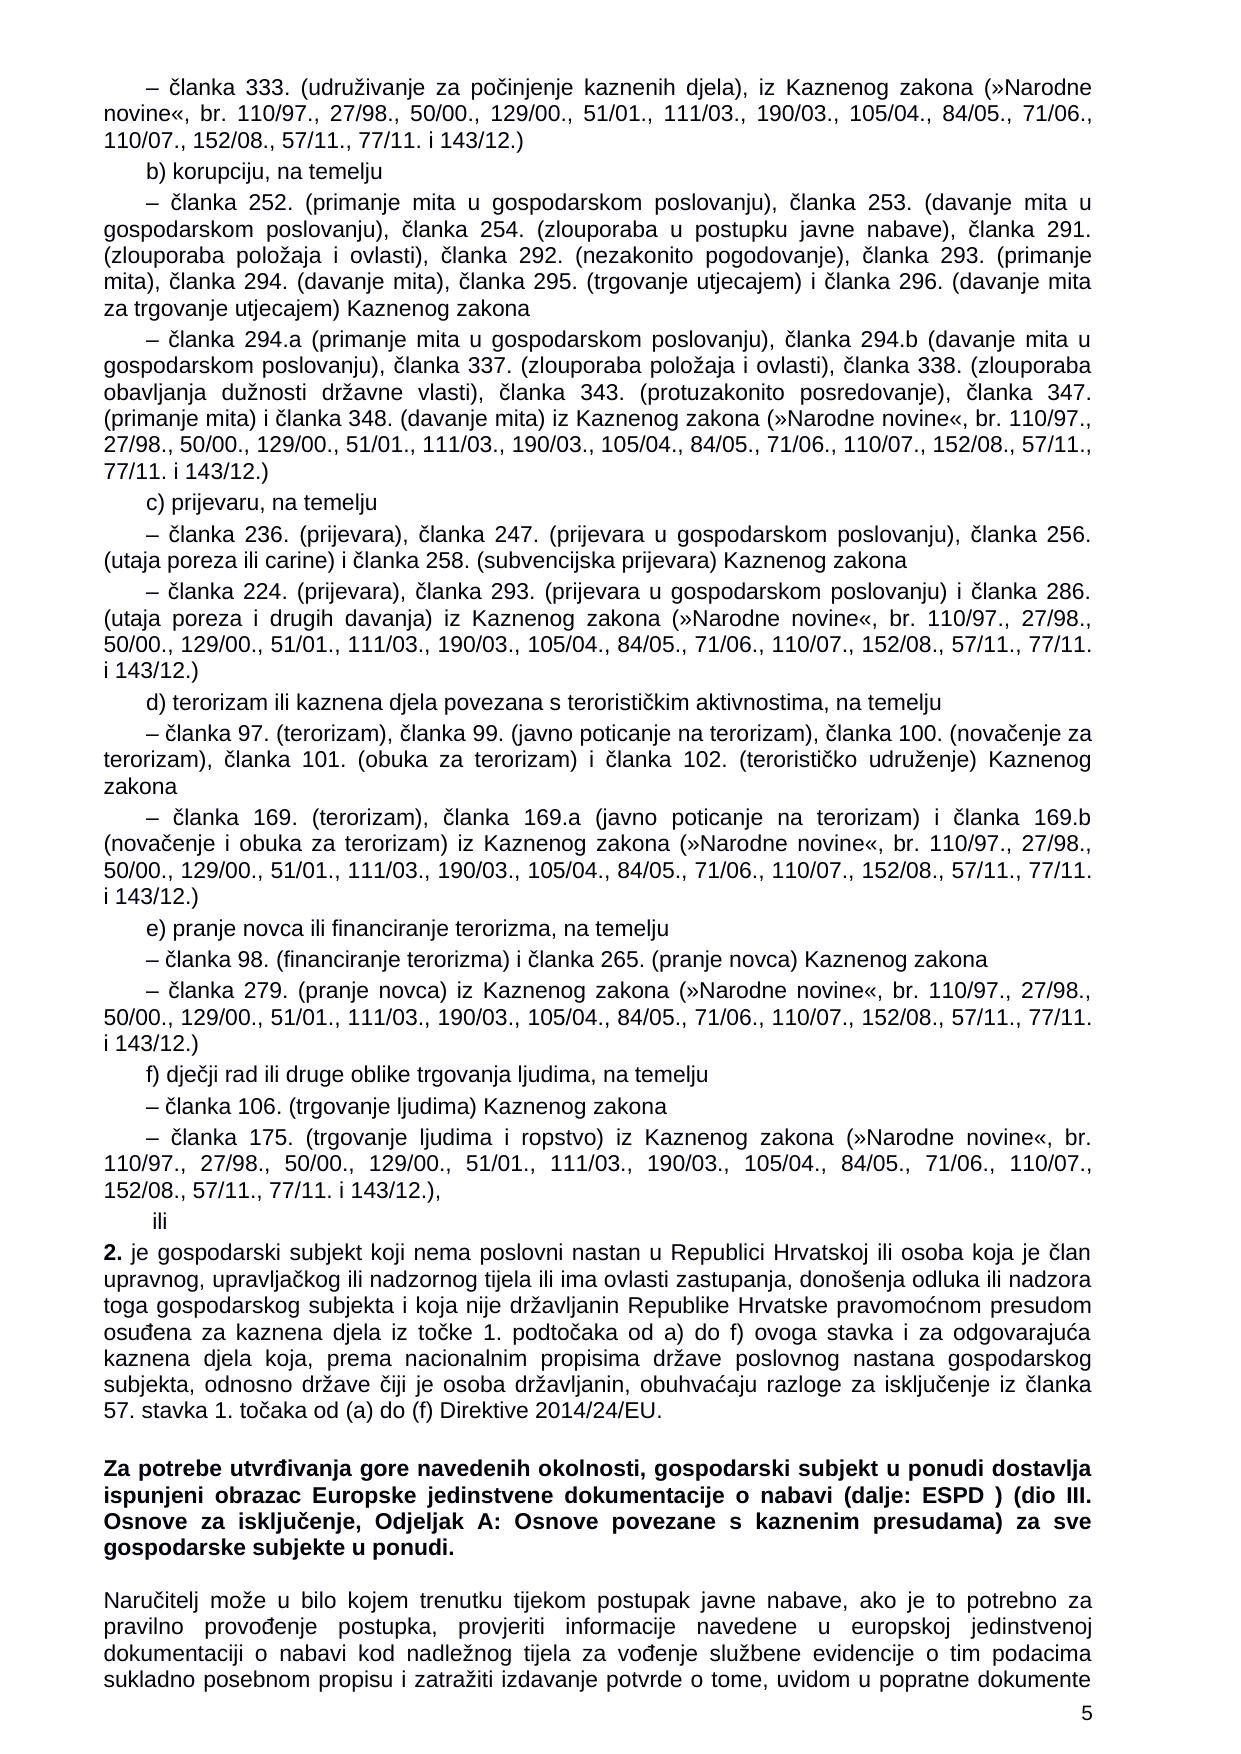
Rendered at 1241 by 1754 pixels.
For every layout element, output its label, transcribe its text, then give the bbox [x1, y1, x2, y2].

text – članka 98. (financiranje terorizma) i članka 265. (pranje novca) Kaznenog zakona [103, 946, 1092, 972]
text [103, 1587, 1092, 1692]
text – članka 106. (trgovanje ljudima) Kaznenog zakona [103, 1093, 1092, 1119]
text – članka 169. (terorizam), članka 169.a (javno poticanje na terorizam) i članka 169.b (novačenje i obuka za terorizam) iz Kaznenog zakona (»Narodne novine«, br. 110/97., 27/98., 50/00., 129/00., 51/01., 111/03., 190/03., 105/04., 84/05., 71/06., 110/07., 152/08., 57/11., 77/11. i 143/12.) [103, 804, 1092, 909]
text f) dječji rad ili druge oblike trgovanja ljudima, na temelju [103, 1061, 1092, 1088]
text – članka 97. (terorizam), članka 99. (javno poticanje na terorizam), članka 100. (novačenje za terorizam), članka 101. (obuka za terorizam) i članka 102. (terorističko udruženje) Kaznenog zakona [103, 720, 1092, 799]
text 2. je gospodarski subjekt koji nema poslovni nastan u Republici Hrvatskoj ili osoba koja je član upravnog, upravljačkog ili nadzornog tijela ili ima ovlasti zastupanja, donošenja odluka ili nadzora toga gospodarskog subjekta i koja nije državljanin Republike Hrvatske pravomoćnom presudom osuđena za kaznena djela iz točke 1. podtočaka od a) do f) ovoga stavka i za odgovarajuća kaznena djela koja, prema nacionalnim propisima države poslovnog nastana gospodarskog subjekta, odnosno države čiji je osoba državljanin, obuhvaćaju razloge za isključenje iz članka 57. stavka 1. točaka od (a) do (f) Direktive 2014/24/EU. [103, 1239, 1092, 1424]
text – članka 252. (primanje mita u gospodarskom poslovanju), članka 253. (davanje mita u gospodarskom poslovanju), članka 254. (zlouporaba u postupku javne nabave), članka 291. (zlouporaba položaja i ovlasti), članka 292. (nezakonito pogodovanje), članka 293. (primanje mita), članka 294. (davanje mita), članka 295. (trgovanje utjecajem) i članka 296. (davanje mita za trgovanje utjecajem) Kaznenog zakona [103, 189, 1092, 321]
text d) terorizam ili kaznena djela povezana s terorističkim aktivnostima, na temelju [103, 689, 1092, 715]
text c) prijevaru, na temelju [103, 489, 1092, 516]
text – članka 279. (pranje novca) iz Kaznenog zakona (»Narodne novine«, br. 110/97., 27/98., 50/00., 129/00., 51/01., 111/03., 190/03., 105/04., 84/05., 71/06., 110/07., 152/08., 57/11., 77/11. i 143/12.) [103, 977, 1092, 1056]
text – članka 224. (prijevara), članka 293. (prijevara u gospodarskom poslovanju) i članka 286. (utaja poreza i drugih davanja) iz Kaznenog zakona (»Narodne novine«, br. 110/97., 27/98., 50/00., 129/00., 51/01., 111/03., 190/03., 105/04., 84/05., 71/06., 110/07., 152/08., 57/11., 77/11. i 143/12.) [103, 578, 1092, 684]
text e) pranje novca ili financiranje terorizma, na temelju [103, 914, 1092, 941]
text ili [103, 1208, 1092, 1234]
text b) korupciju, na temelju [103, 158, 1092, 184]
text – članka 294.a (primanje mita u gospodarskom poslovanju), članka 294.b (davanje mita u gospodarskom poslovanju), članka 337. (zlouporaba položaja i ovlasti), članka 338. (zlouporaba obavljanja dužnosti državne vlasti), članka 343. (protuzakonito posredovanje), članka 347. (primanje mita) i članka 348. (davanje mita) iz Kaznenog zakona (»Narodne novine«, br. 110/97., 27/98., 50/00., 129/00., 51/01., 111/03., 190/03., 105/04., 84/05., 71/06., 110/07., 152/08., 57/11., 77/11. i 143/12.) [103, 326, 1092, 484]
text – članka 175. (trgovanje ljudima i ropstvo) iz Kaznenog zakona (»Narodne novine«, br. 110/97., 27/98., 50/00., 129/00., 51/01., 111/03., 190/03., 105/04., 84/05., 71/06., 110/07., 152/08., 57/11., 77/11. i 143/12.), [103, 1124, 1092, 1203]
text – članka 236. (prijevara), članka 247. (prijevara u gospodarskom poslovanju), članka 256. (utaja poreza ili carine) i članka 258. (subvencijska prijevara) Kaznenog zakona [103, 521, 1092, 573]
text Za potrebe utvrđivanja gore navedenih okolnosti, gospodarski subjekt u ponudi dostavlja ispunjeni obrazac Europske jedinstvene dokumentacije o nabavi (dalje: ESPD ) (dio III. Osnove za isključenje, Odjeljak A: Osnove povezane s kaznenim presudama) za sve gospodarske subjekte u ponudi. [103, 1455, 1092, 1561]
text – članka 333. (udruživanje za počinjenje kaznenih djela), iz Kaznenog zakona (»Narodne novine«, br. 110/97., 27/98., 50/00., 129/00., 51/01., 111/03., 190/03., 105/04., 84/05., 71/06., 110/07., 152/08., 57/11., 77/11. i 143/12.) [103, 74, 1092, 153]
